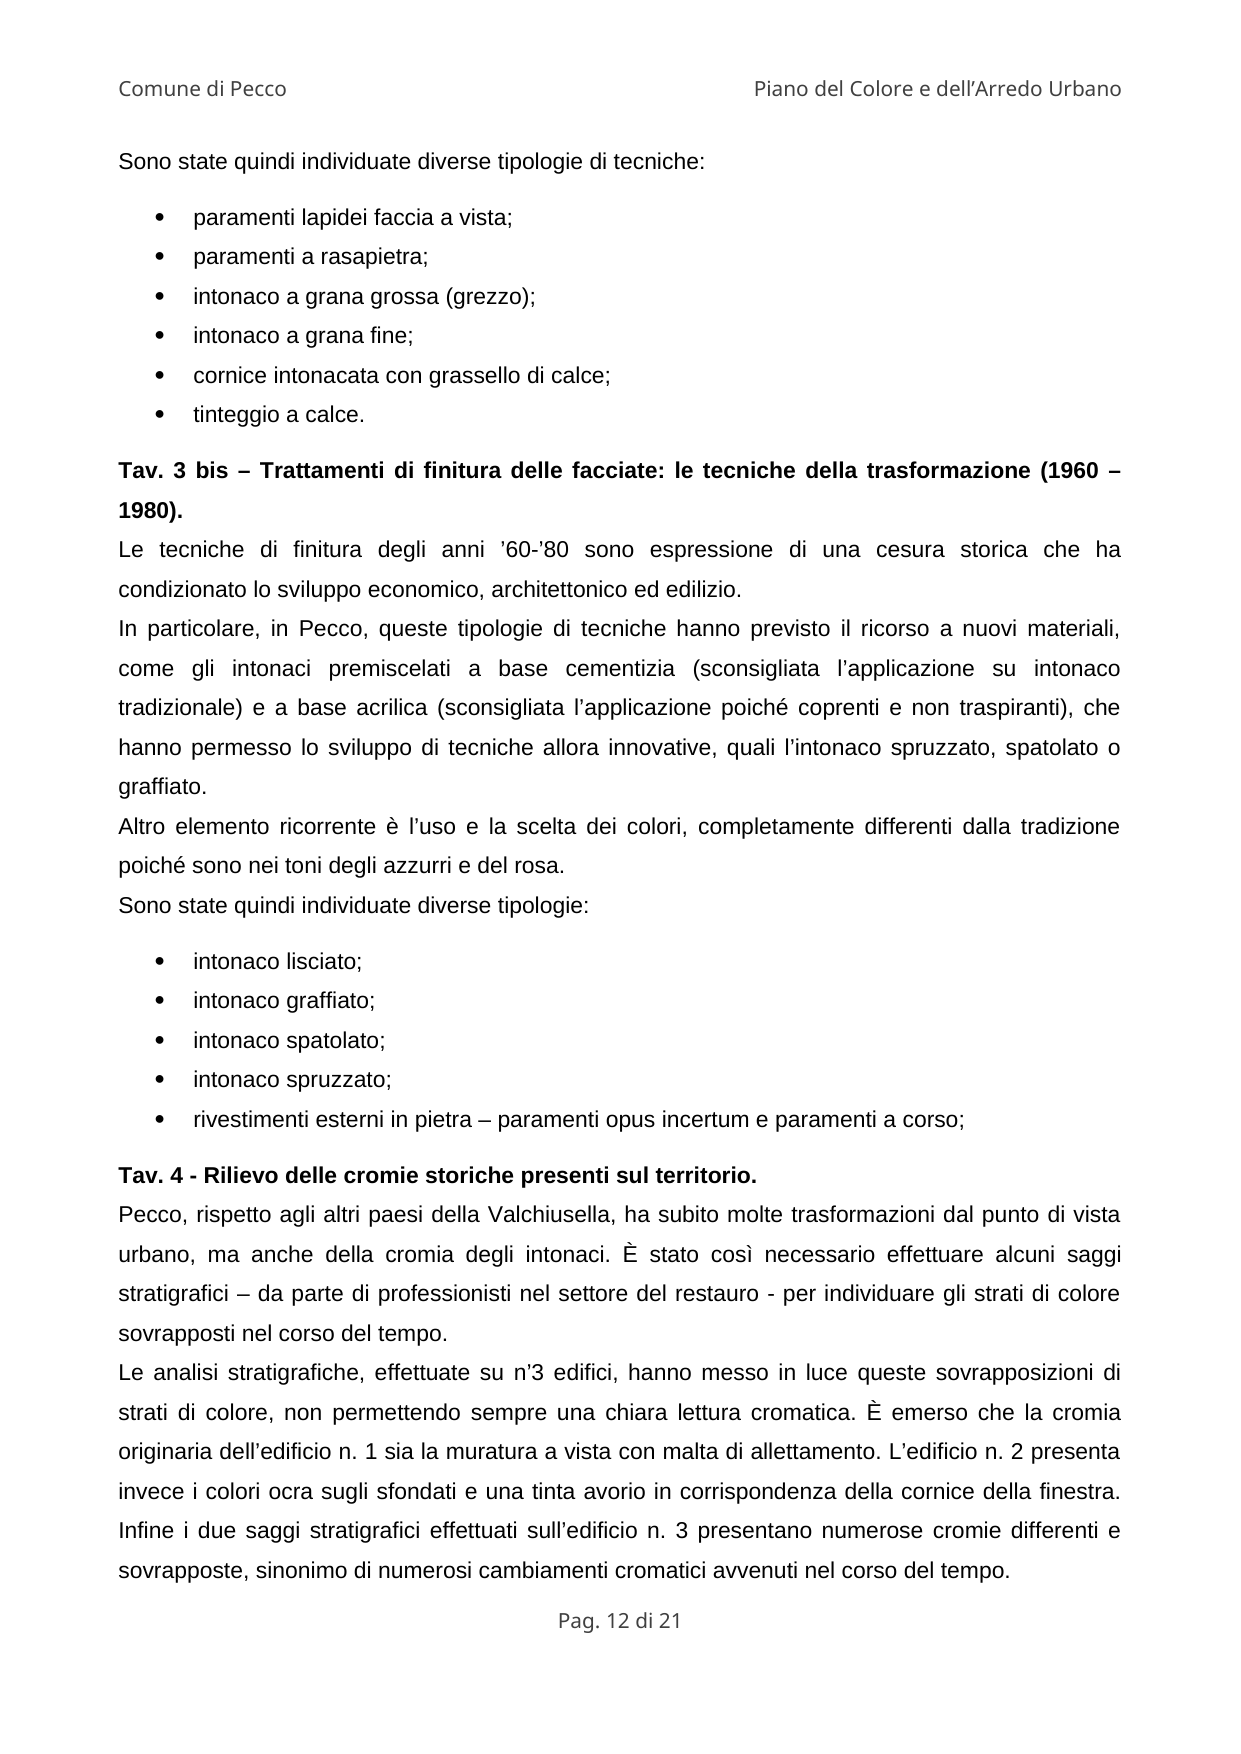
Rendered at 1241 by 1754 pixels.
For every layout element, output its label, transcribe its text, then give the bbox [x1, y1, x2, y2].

text Sono state quindi individuate diverse tipologie di tecniche: [118, 148, 1122, 174]
text Le tecniche di finitura degli anni ’60-’80 sono espressione di una cesura storica che ha condizionato lo sviluppo economico, architettonico ed edilizio. [118, 536, 1122, 602]
list paramenti a rasapietra; [156, 243, 1122, 269]
text Sono state quindi individuate diverse tipologie: [118, 892, 1122, 918]
list intonaco graffiato; [156, 987, 1122, 1013]
text In particolare, in Pecco, queste tipologie di tecniche hanno previsto il ricorso a nuovi materiali, come gli intonaci premiscelati a base cementizia (sconsigliata l’applicazione su intonaco tradizionale) e a base acrilica (sconsigliata l’applicazione poiché coprenti e non traspiranti), che hanno permesso lo sviluppo di tecniche allora innovative, quali l’intonaco spruzzato, spatolato o graffiato. [118, 615, 1122, 799]
list paramenti lapidei faccia a vista; [156, 204, 1122, 230]
text Altro elemento ricorrente è l’uso e la scelta dei colori, completamente differenti dalla tradizione poiché sono nei toni degli azzurri e del rosa. [118, 813, 1122, 878]
list intonaco spatolato; [156, 1027, 1122, 1053]
list rivestimenti esterni in pietra – paramenti opus incertum e paramenti a corso; [156, 1106, 1122, 1132]
list intonaco lisciato; [156, 948, 1122, 974]
text Tav. 4 - Rilievo delle cromie storiche presenti sul territorio. [118, 1162, 1122, 1188]
list intonaco spruzzato; [156, 1066, 1122, 1092]
text Tav. 3 bis – Trattamenti di finitura delle facciate: le tecniche della trasformazione (1960 – 1980). [118, 457, 1122, 523]
list intonaco a grana grossa (grezzo); [156, 283, 1122, 309]
list tinteggio a calce. [156, 401, 1122, 427]
list cornice intonacata con grassello di calce; [156, 362, 1122, 388]
text Pecco, rispetto agli altri paesi della Valchiusella, ha subito molte trasformazioni dal punto di vista urbano, ma anche della cromia degli intonaci. È stato così necessario effettuare alcuni saggi stratigrafici – da parte di professionisti nel settore del restauro - per individuare gli strati di colore sovrapposti nel corso del tempo. [118, 1201, 1122, 1346]
list intonaco a grana fine; [156, 322, 1122, 348]
text Le analisi stratigrafiche, effettuate su n’3 edifici, hanno messo in luce queste sovrapposizioni di strati di colore, non permettendo sempre una chiara lettura cromatica. È emerso che la cromia originaria dell’edificio n. 1 sia la muratura a vista con malta di allettamento. L’edificio n. 2 presenta invece i colori ocra sugli sfondati e una tinta avorio in corrispondenza della cornice della finestra. Infine i due saggi stratigrafici effettuati sull’edificio n. 3 presentano numerose cromie differenti e sovrapposte, sinonimo di numerosi cambiamenti cromatici avvenuti nel corso del tempo. [118, 1359, 1122, 1583]
